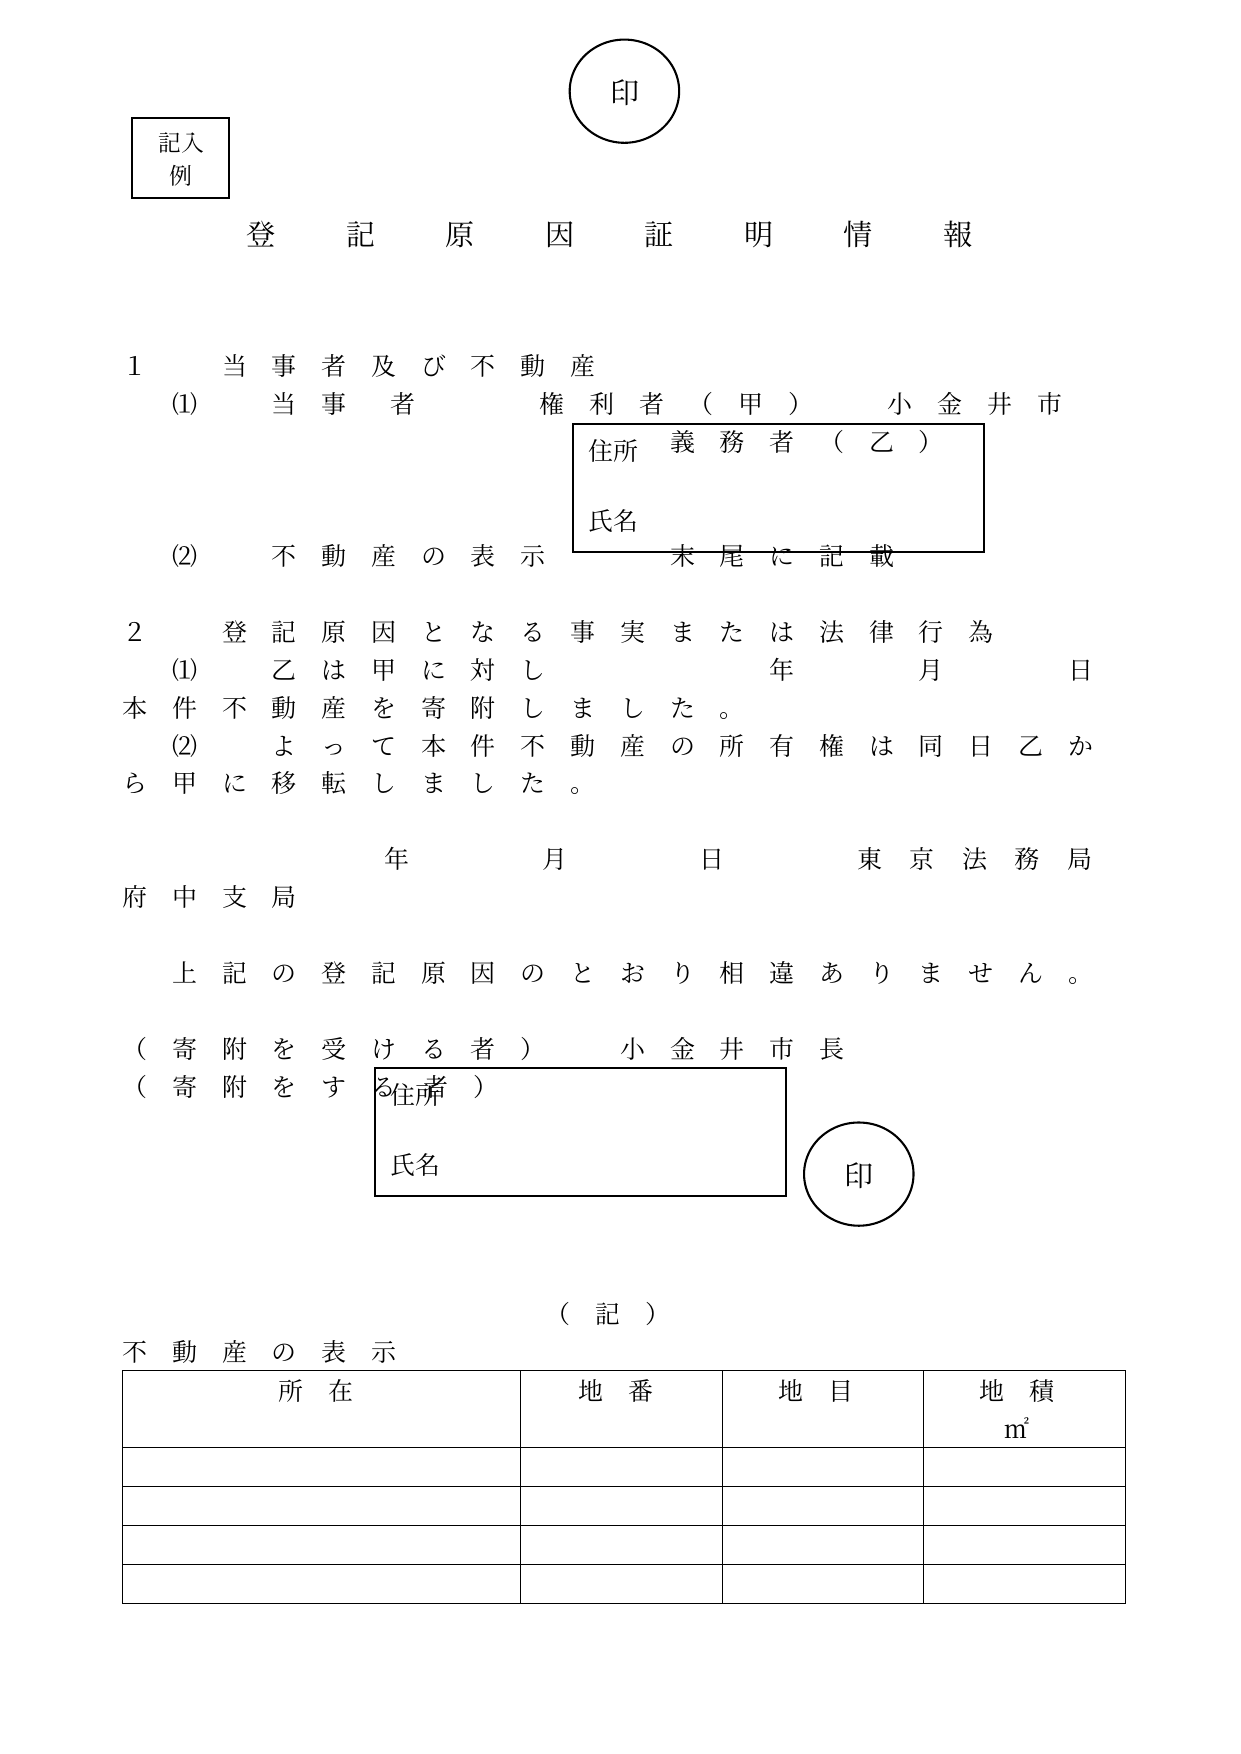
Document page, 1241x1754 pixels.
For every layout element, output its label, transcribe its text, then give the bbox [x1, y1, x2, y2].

text 登 記 原 因 証 明 情 報 [122, 194, 1118, 270]
subtitle （記） [122, 1294, 1118, 1332]
text （寄附を受ける者） 小金井市長 [122, 1029, 1118, 1067]
text 上記の登記原因のとおり相違ありません。 [122, 953, 1118, 991]
text １ 当事者及び不動産 [122, 346, 1118, 384]
table_header 所在 [123, 1371, 520, 1447]
text ⑵ よって本件不動産の所有権は同日乙から甲に移転しました。 [122, 725, 1118, 801]
table_cell [723, 1487, 923, 1525]
table_cell [521, 1526, 722, 1564]
text 年 月 日 東京法務局 府中支局 [122, 839, 1118, 915]
text （寄附をする者） [122, 1067, 1118, 1104]
table_cell [924, 1448, 1125, 1486]
table_cell [521, 1487, 722, 1525]
table_cell [123, 1448, 520, 1486]
text ⑴ 乙は甲に対し 年 月 日本件不動産を寄附しました。 [122, 649, 1118, 725]
table_cell [723, 1565, 923, 1603]
table_header 地目 [723, 1371, 923, 1447]
table_cell [924, 1526, 1125, 1564]
table_header 地番 [521, 1371, 722, 1447]
table_cell [521, 1448, 722, 1486]
table_cell [123, 1526, 520, 1564]
text ⑵ 不動産の表示 末尾に記載 [122, 536, 1118, 574]
table_cell [924, 1487, 1125, 1525]
table_cell [123, 1565, 520, 1603]
table_cell [723, 1448, 923, 1486]
text 不動産の表示 [122, 1332, 1118, 1370]
table_cell [521, 1565, 722, 1603]
table_header 地積 ㎡ [924, 1371, 1125, 1447]
table_cell [924, 1565, 1125, 1603]
text ⑴ 当事者 権利者（甲） 小金井市 [122, 384, 1118, 422]
table_cell [123, 1487, 520, 1525]
text ２ 登記原因となる事実または法律行為 [122, 612, 1118, 649]
text 義務者（乙） [122, 422, 1118, 460]
table_cell [723, 1526, 923, 1564]
